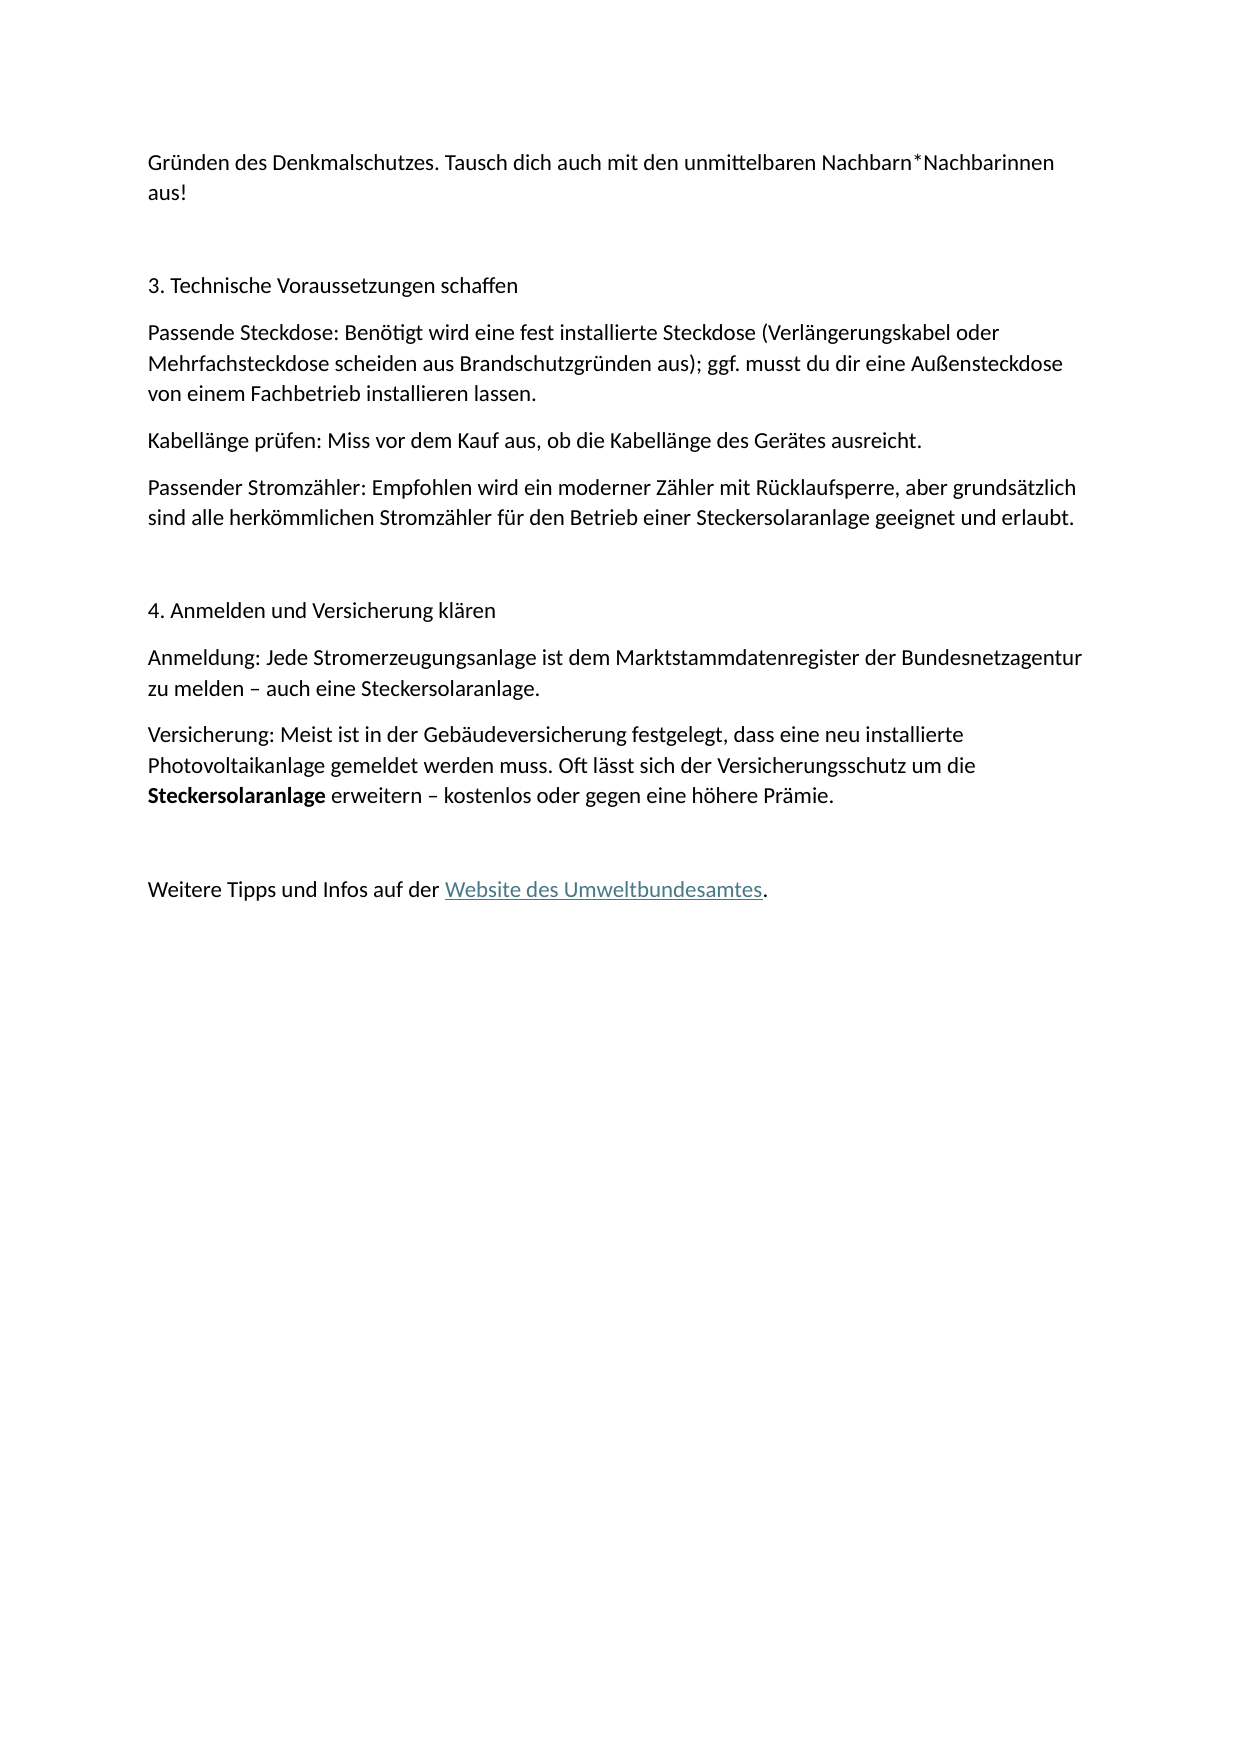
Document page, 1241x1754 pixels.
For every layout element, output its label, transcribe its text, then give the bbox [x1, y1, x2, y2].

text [148, 148, 1093, 206]
text 4. Anmelden und Versicherung klären [148, 597, 1093, 624]
text Kabellänge prüfen: Miss vor dem Kauf aus, ob die Kabellänge des Gerätes ausreicht. [148, 426, 1093, 454]
text Passende Steckdose: Benötigt wird eine fest installierte Steckdose (Verlängerungskabel oder Mehrfachsteckdose scheiden aus Brandschutzgründen aus); ggf. musst du dir eine Außensteckdose von einem Fachbetrieb installieren lassen. [148, 318, 1093, 407]
text Anmeldung: Jede Stromerzeugungsanlage ist dem Marktstammdatenregister der Bundesnetzagentur zu melden – auch eine Steckersolaranlage. [148, 643, 1093, 702]
text Weitere Tipps und Infos auf der Website des Umweltbundesamtes. [148, 875, 1093, 903]
text 3. Technische Voraussetzungen schaffen [148, 272, 1093, 299]
text Versicherung: Meist ist in der Gebäudeversicherung festgelegt, dass eine neu installierte Photovoltaikanlage gemeldet werden muss. Oft lässt sich der Versicherungsschutz um die Steckersolaranlage erweitern – kostenlos oder gegen eine höhere Prämie. [148, 721, 1093, 809]
text Passender Stromzähler: Empfohlen wird ein moderner Zähler mit Rücklaufsperre, aber grundsätzlich sind alle herkömmlichen Stromzähler für den Betrieb einer Steckersolaranlage geeignet und erlaubt. [148, 473, 1093, 531]
